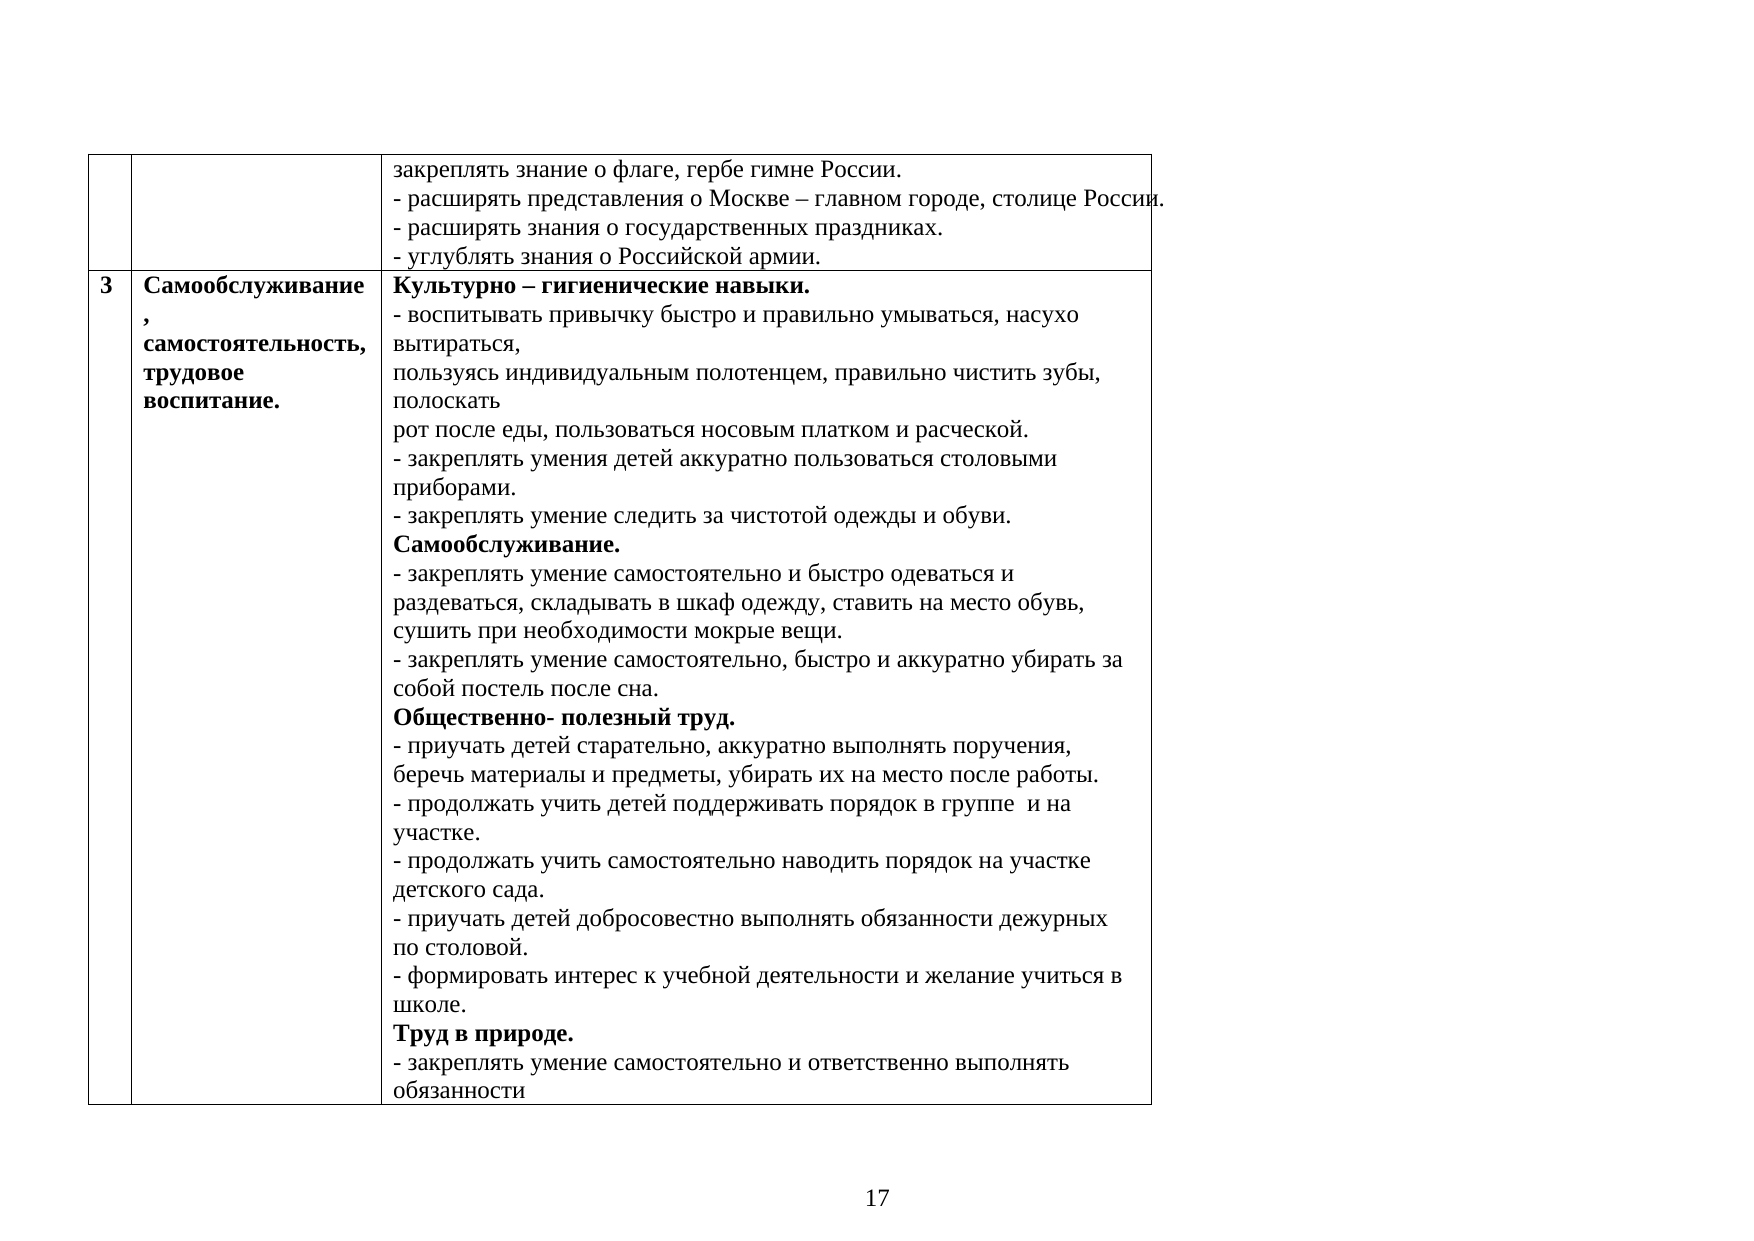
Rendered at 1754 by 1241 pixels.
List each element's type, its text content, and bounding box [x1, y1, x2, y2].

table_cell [132, 271, 381, 1104]
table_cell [382, 155, 1151, 269]
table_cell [132, 155, 381, 269]
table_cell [382, 271, 1151, 1104]
table_cell 3 [89, 271, 131, 1104]
table_cell 2 [89, 155, 131, 269]
